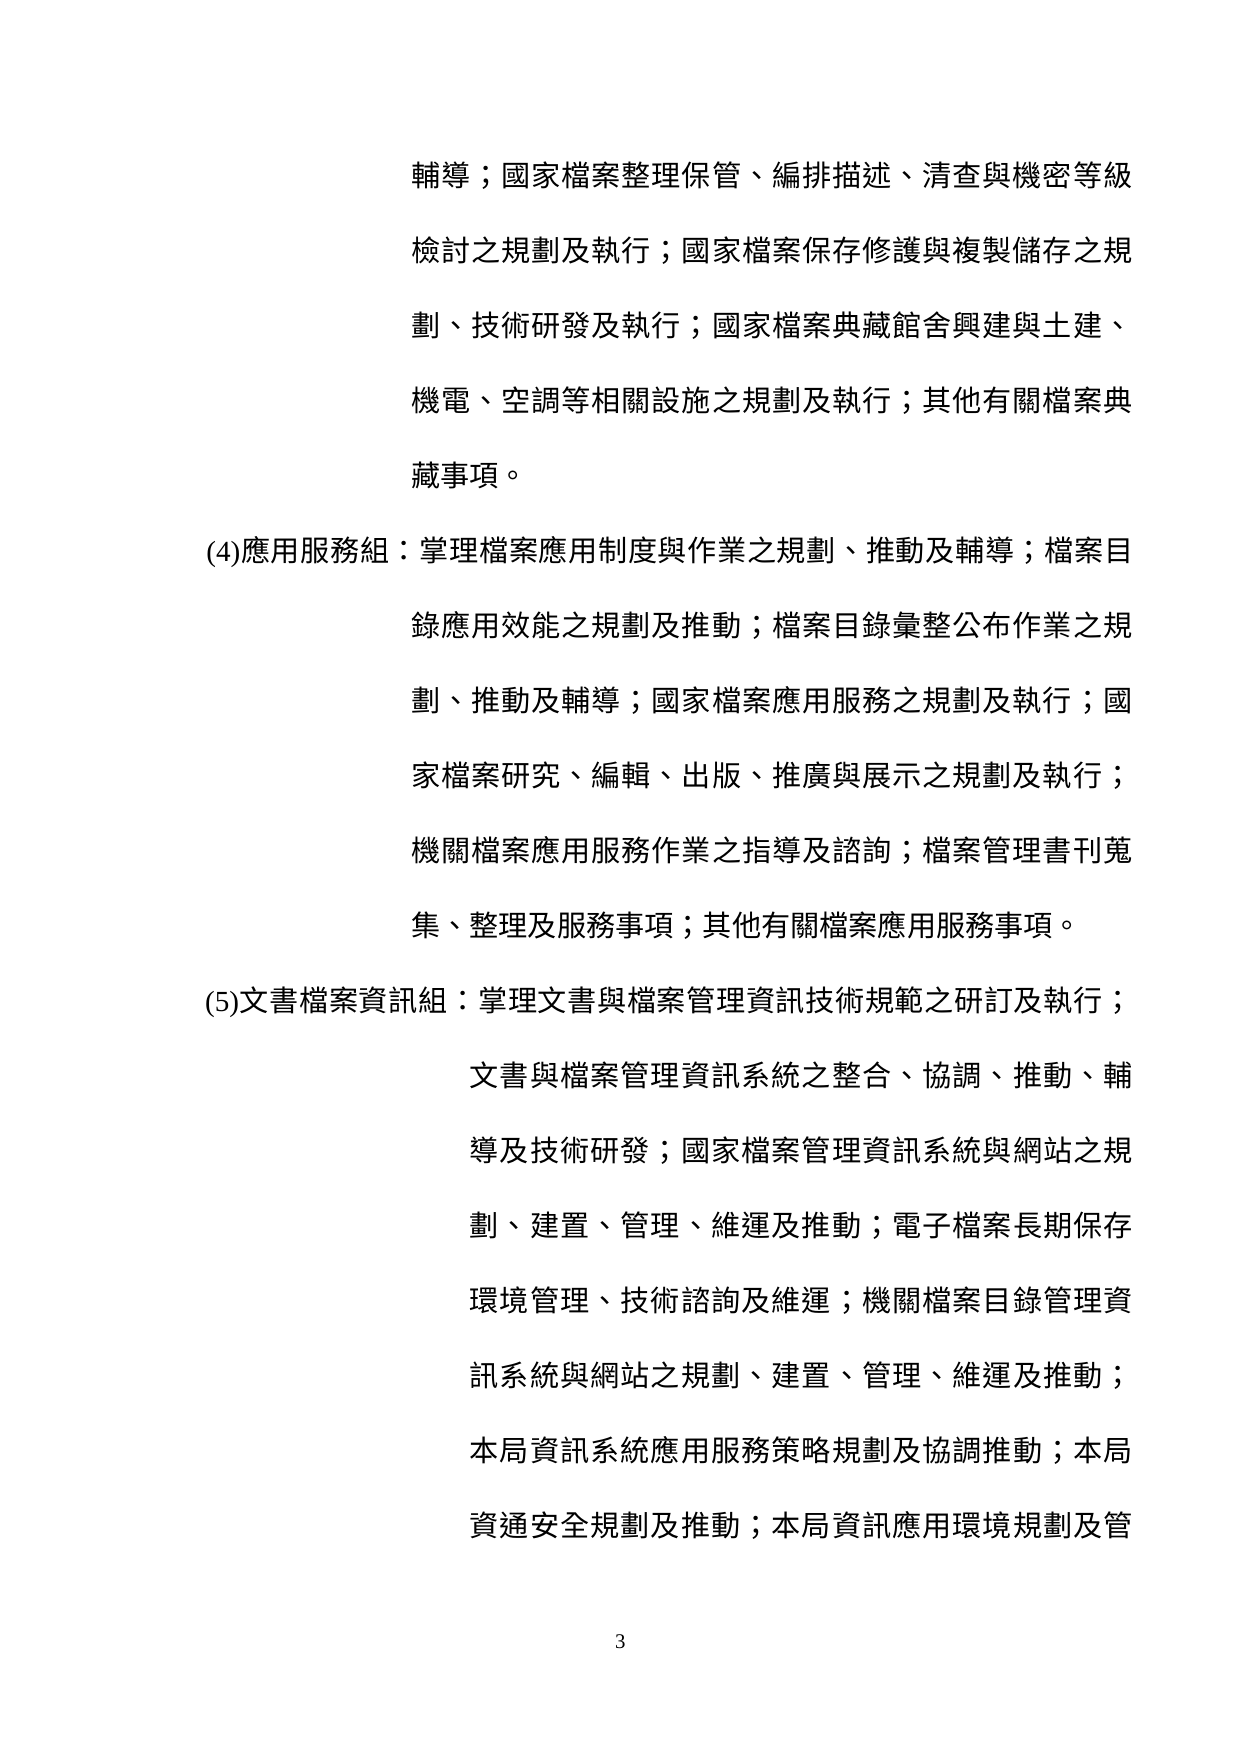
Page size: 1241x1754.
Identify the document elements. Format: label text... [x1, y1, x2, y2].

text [205, 961, 1134, 1561]
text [206, 136, 1134, 511]
text (4)應用服務組：掌理檔案應用制度與作業之規劃、推動及輔導；檔案目錄應用效能之規劃及推動；檔案目錄彙整公布作業之規劃、推動及輔導；國家檔案應用服務之規劃及執行；國家檔案研究、編輯、出版、推廣與展示之規劃及執行；機關檔案應用服務作業之指導及諮詢；檔案管理書刊蒐集、整理及服務事項；其他有關檔案應用服務事項。 [206, 511, 1134, 961]
